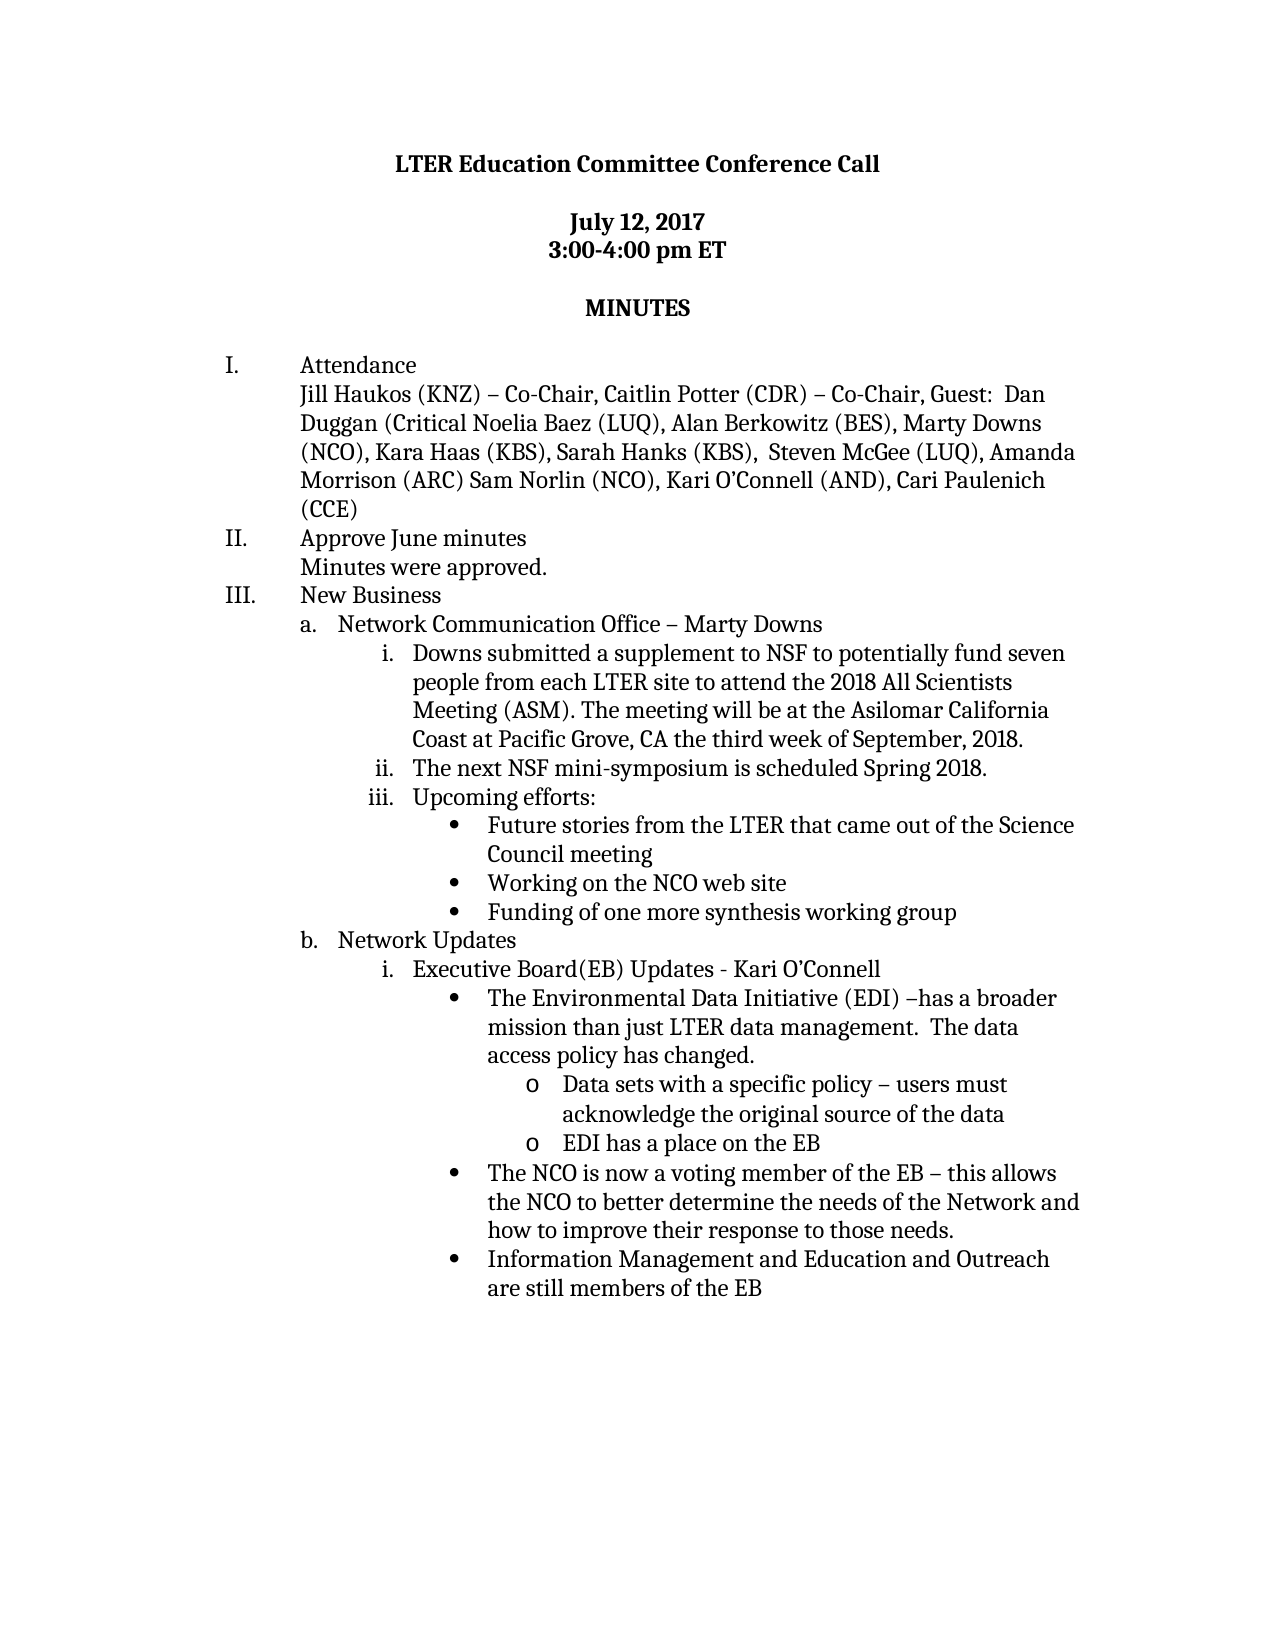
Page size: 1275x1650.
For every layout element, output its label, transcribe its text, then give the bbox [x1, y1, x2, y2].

list New Business [225, 581, 1087, 610]
text LTER Education Committee Conference Call [187, 150, 1087, 179]
text 3:00-4:00 pm ET [187, 236, 1087, 265]
list Upcoming efforts: [394, 782, 1087, 811]
text Jill Haukos (KNZ) – Co-Chair, Caitlin Potter (CDR) – Co-Chair, Guest: Dan Duggan (Critical Noelia Baez (LUQ), Alan Berkowitz (BES), Marty Downs (NCO), Kara Haas (KBS), Sarah Hanks (KBS), Steven McGee (LUQ), Amanda Morrison (ARC) Sam Norlin (NCO), Kari O’Connell (AND), Cari Paulenich (CCE) [300, 380, 1087, 524]
list The Environmental Data Initiative (EDI) –has a broader mission than just LTER data management. The data access policy has changed. [450, 984, 1087, 1070]
list Funding of one more synthesis working group [450, 897, 1087, 926]
list Working on the NCO web site [450, 869, 1087, 897]
text Minutes were approved. [300, 552, 1087, 581]
list Information Management and Education and Outreach are still members of the EB [450, 1245, 1087, 1302]
list Future stories from the LTER that came out of the Science Council meeting [450, 811, 1087, 869]
list Approve June minutes [225, 524, 1087, 552]
list Network Communication Office – Marty Downs [300, 610, 1087, 639]
list The next NSF mini-symposium is scheduled Spring 2018. [394, 754, 1087, 782]
list EDI has a place on the EB [525, 1129, 1087, 1159]
text July 12, 2017 [187, 207, 1087, 236]
list Network Updates [300, 926, 1087, 955]
list Attendance [225, 351, 1087, 380]
list The NCO is now a voting member of the EB – this allows the NCO to better determine the needs of the Network and how to improve their response to those needs. [450, 1159, 1087, 1245]
text MINUTES [187, 294, 1087, 322]
list Executive Board(EB) Updates - Kari O’Connell [394, 955, 1087, 984]
list Downs submitted a supplement to NSF to potentially fund seven people from each LTER site to attend the 2018 All Scientists Meeting (ASM). The meeting will be at the Asilomar California Coast at Pacific Grove, CA the third week of September, 2018. [394, 639, 1087, 754]
list Data sets with a specific policy – users must acknowledge the original source of the data [525, 1070, 1087, 1129]
